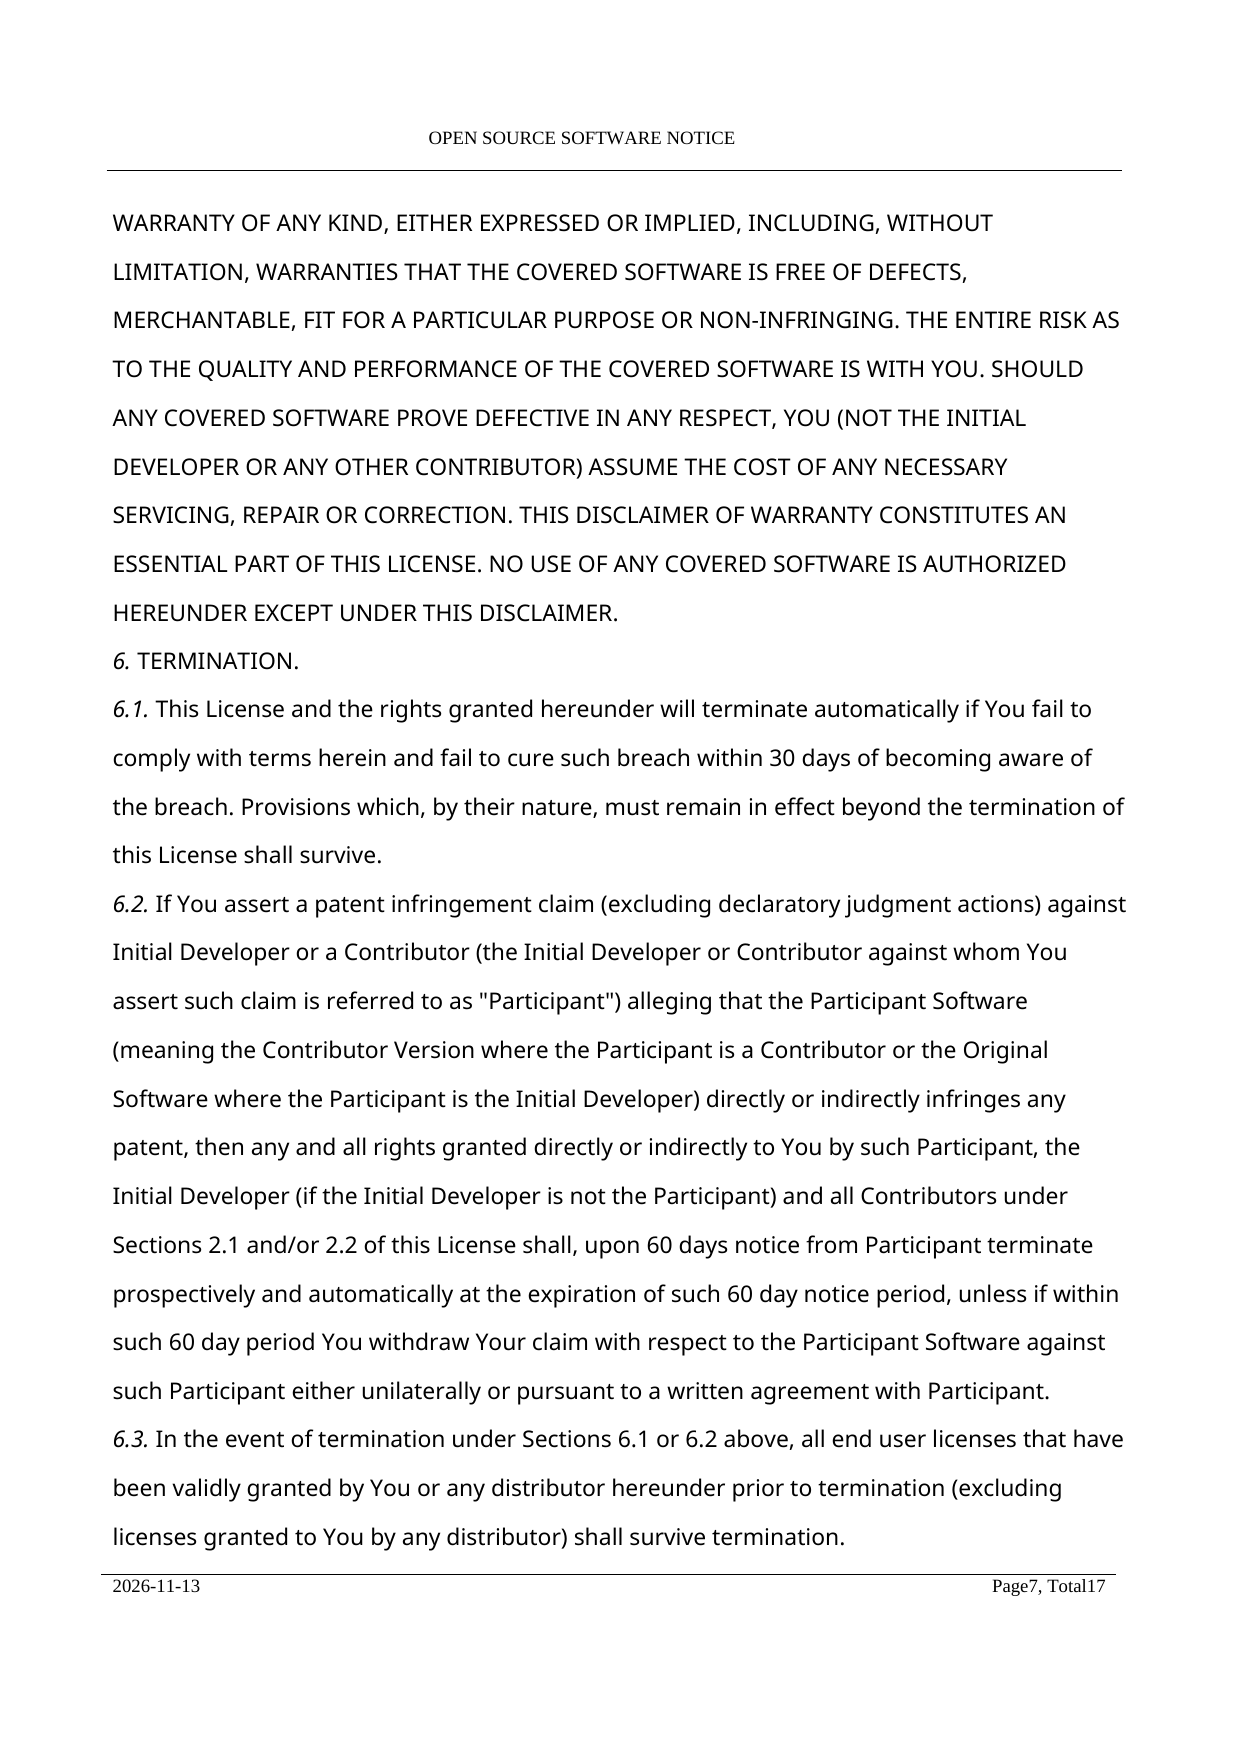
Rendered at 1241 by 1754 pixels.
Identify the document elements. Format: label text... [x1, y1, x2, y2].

text 6.3. In the event of termination under Sections 6.1 or 6.2 above, all end user licenses that have been validly granted by You or any distributor hereunder prior to termination (excluding licenses granted to You by any distributor) shall survive termination. [112, 1423, 1128, 1553]
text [112, 206, 1128, 629]
text 6. TERMINATION. [112, 644, 1128, 677]
text 6.1. This License and the rights granted hereunder will terminate automatically if You fail to comply with terms herein and fail to cure such breach within 30 days of becoming aware of the breach. Provisions which, by their nature, must remain in effect beyond the termination of this License shall survive. [112, 693, 1128, 871]
text 6.2. If You assert a patent infringement claim (excluding declaratory judgment actions) against Initial Developer or a Contributor (the Initial Developer or Contributor against whom You assert such claim is referred to as "Participant") alleging that the Participant Software (meaning the Contributor Version where the Participant is a Contributor or the Original Software where the Participant is the Initial Developer) directly or indirectly infringes any patent, then any and all rights granted directly or indirectly to You by such Participant, the Initial Developer (if the Initial Developer is not the Participant) and all Contributors under Sections 2.1 and/or 2.2 of this License shall, upon 60 days notice from Participant terminate prospectively and automatically at the expiration of such 60 day notice period, unless if within such 60 day period You withdraw Your claim with respect to the Participant Software against such Participant either unilaterally or pursuant to a written agreement with Participant. [112, 887, 1128, 1407]
